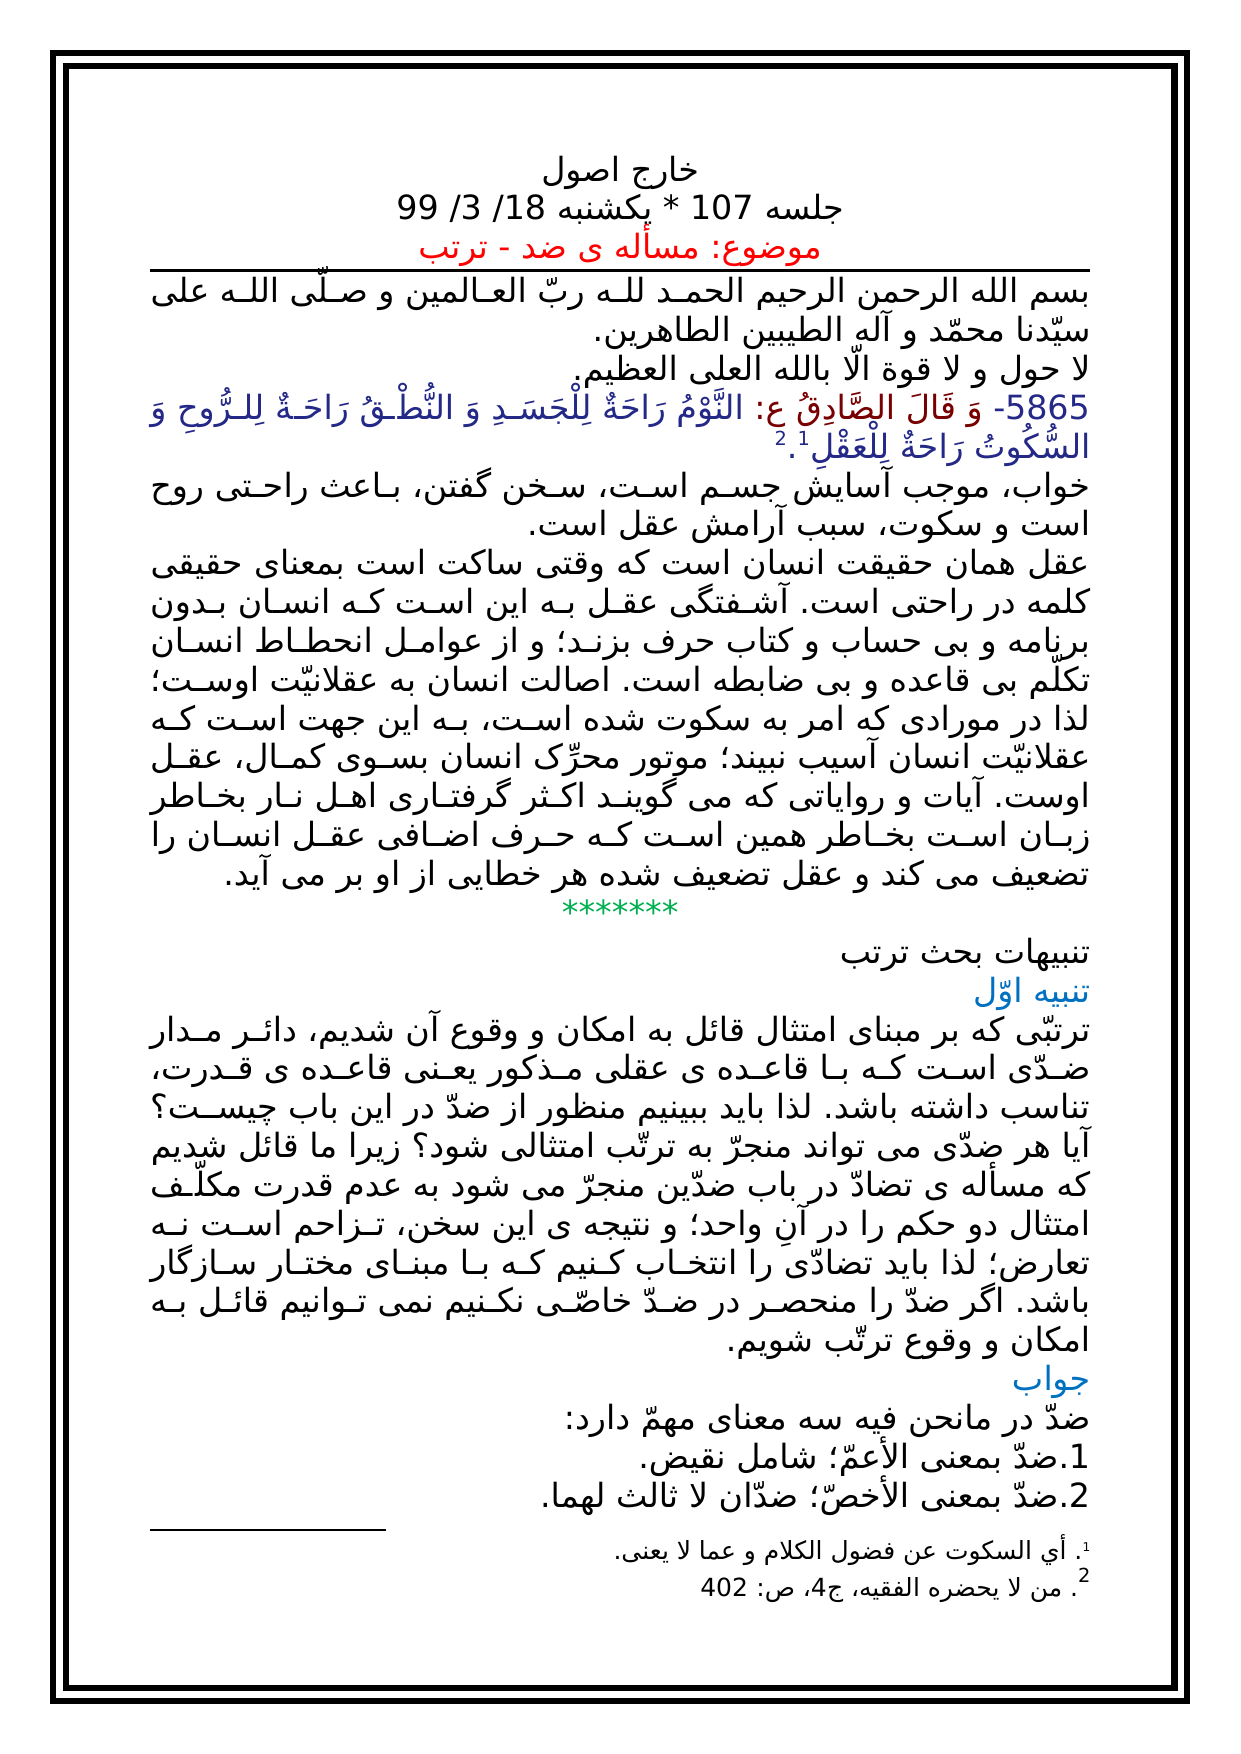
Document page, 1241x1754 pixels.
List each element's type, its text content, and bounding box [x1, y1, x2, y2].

text موضوع: مسأله ی ضد - ترتب [150, 228, 1090, 269]
text 5865- وَ قَالَ الصَّادِقُ ع: النَّوْمُ رَاحَةٌ لِلْجَسَدِ وَ النُّطْقُ رَاحَةٌ لِلرُّوحِ وَ السُّكُوتُ رَاحَةٌ لِلْعَقْلِ‏. [150, 388, 1090, 466]
text لا حول و لا قوة الّا بالله العلی العظیم. [150, 349, 1090, 388]
list 2.ضدّ بمعنی الأخصّ؛ ضدّان لا ثالث لهما. [150, 1476, 1090, 1515]
text بسم الله الرحمن الرحیم الحمد لله ربّ العالمین و صلّی الله علی سیّدنا محمّد و آله الطیبین الطاهرین. [150, 272, 1090, 349]
text جواب [150, 1360, 1090, 1398]
text خارج اصول [150, 150, 1090, 189]
text تنبیه اوّل [150, 971, 1090, 1010]
text ضدّ در مانحن فیه سه معنای مهمّ دارد: [150, 1398, 1090, 1437]
text ******* [150, 893, 1090, 932]
text جلسه 107 * یکشنبه 18/ 3/ 99 [150, 189, 1090, 228]
text عقل همان حقیقت انسان است که وقتی ساکت است بمعنای حقیقی کلمه در راحتی است. آشفتگی عقل به این است که انسان بدون برنامه و بی حساب و کتاب حرف بزند؛ و از عوامل انحطاط انسان تکلّم بی قاعده و بی ضابطه است. اصالت انسان به عقلانیّت اوست؛ لذا در مورادی که امر به سکوت شده است، به این جهت است که عقلانیّت انسان آسیب نبیند؛ موتور محرِّک انسان بسوی کمال، عقل اوست. آیات و روایاتی که می گویند اکثر گرفتاری اهل نار بخاطر زبان است بخاطر همین است که حرف اضافی عقل انسان را تضعیف می کند و عقل تضعیف شده هر خطایی از او بر می آید. [150, 544, 1090, 893]
list 1.ضدّ بمعنی الأعمّ؛ شامل نقیض. [150, 1437, 1090, 1476]
text خواب، موجب آسایش جسم است، سخن گفتن، باعث راحتی روح است و سکوت، سبب آرامش عقل است. [150, 466, 1090, 544]
text ترتبّی که بر مبنای امتثال قائل به امکان و وقوع آن شدیم، دائر مدار ضدّی است که با قاعده ی عقلی مذکور یعنی قاعده ی قدرت، تناسب داشته باشد. لذا باید ببینیم منظور از ضدّ در این باب چیست؟ آیا هر ضدّی می تواند منجرّ به ترتّب امتثالی شود؟ زیرا ما قائل شدیم که مسأله ی تضادّ در باب ضدّین منجرّ می شود به عدم قدرت مکلّف امتثال دو حکم را در آنِ واحد؛ و نتیجه ی این سخن، تزاحم است نه تعارض؛ لذا باید تضادّی را انتخاب کنیم که با مبنای مختار سازگار باشد. اگر ضدّ را منحصر در ضدّ خاصّی نکنیم نمی توانیم قائل به امکان و وقوع ترتّب شویم. [150, 1010, 1090, 1360]
text تنبیهات بحث ترتب [150, 932, 1090, 971]
